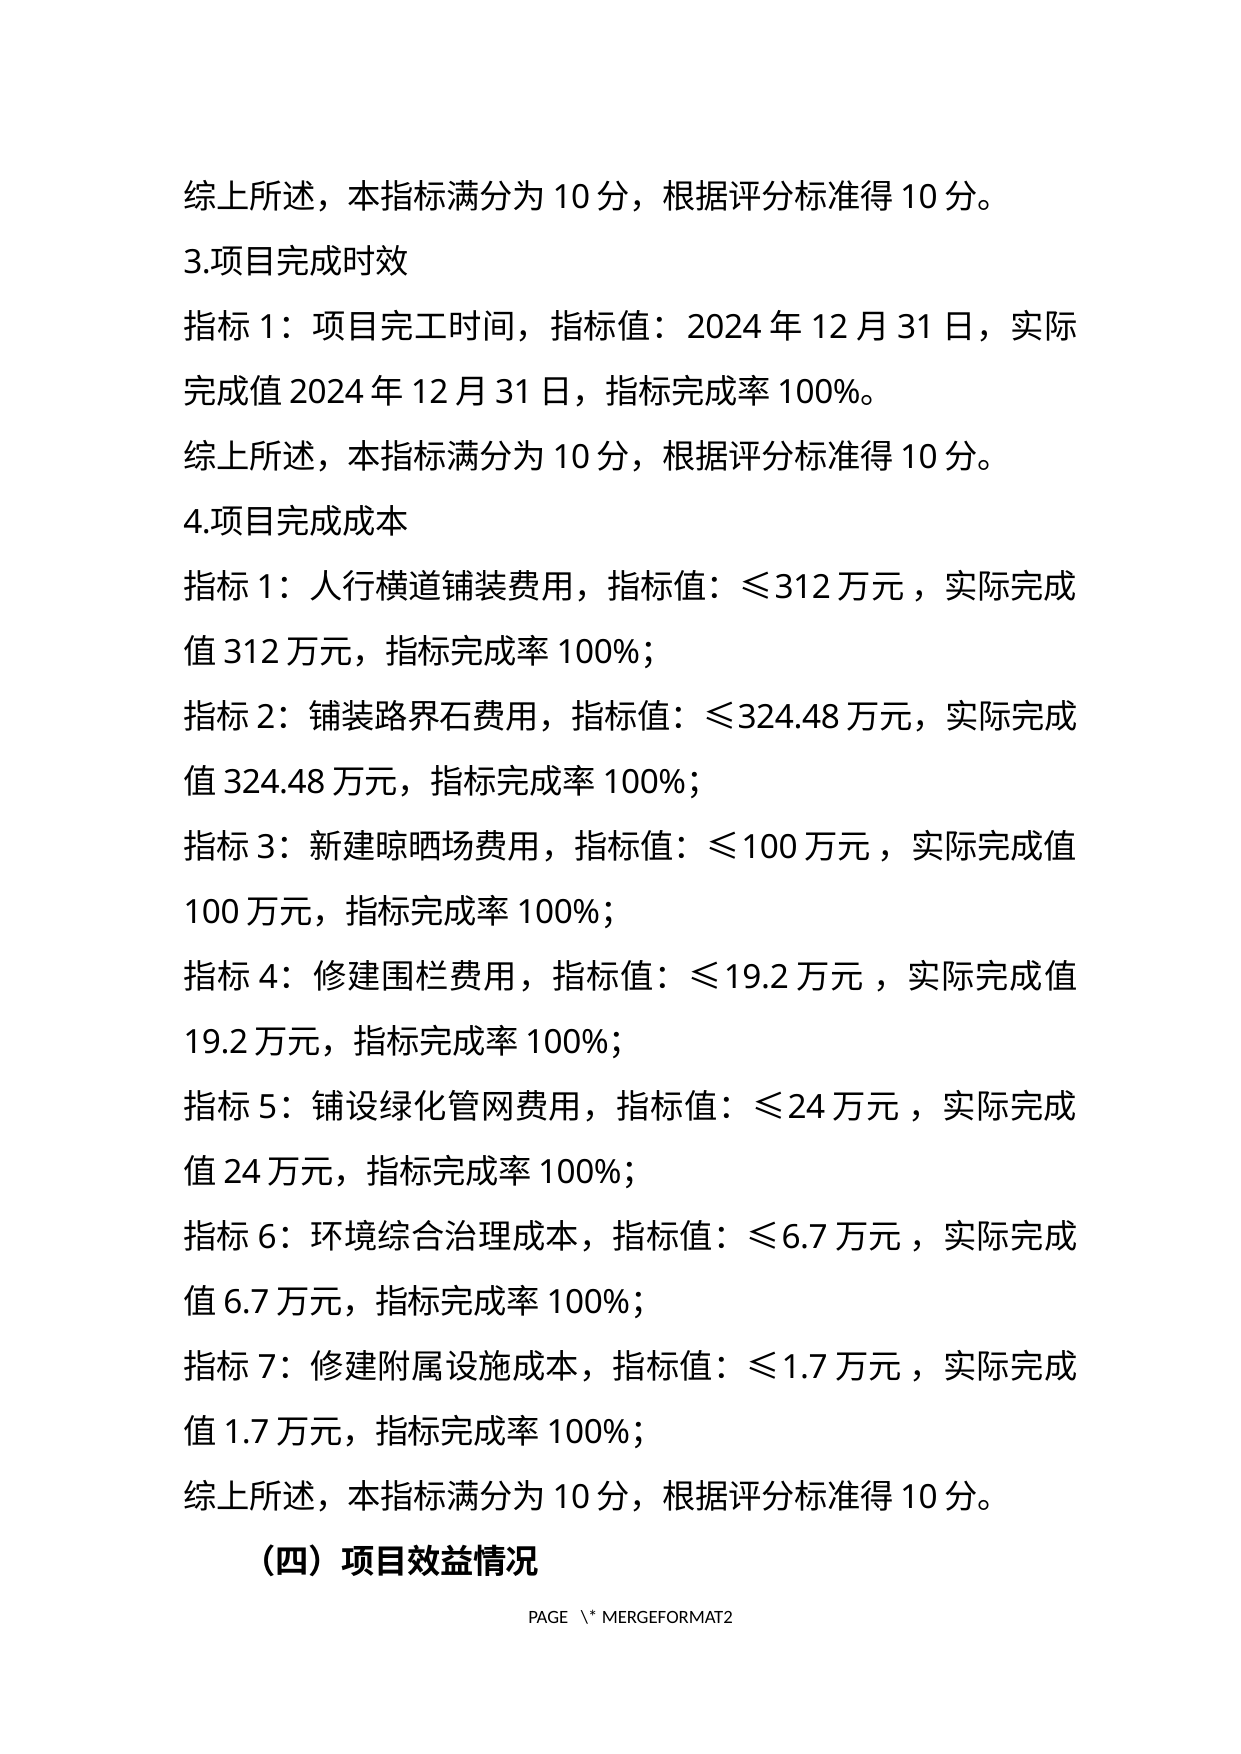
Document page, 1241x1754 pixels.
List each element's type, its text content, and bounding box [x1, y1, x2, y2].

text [183, 162, 1078, 1527]
text （四）项目效益情况 [183, 1527, 1078, 1592]
